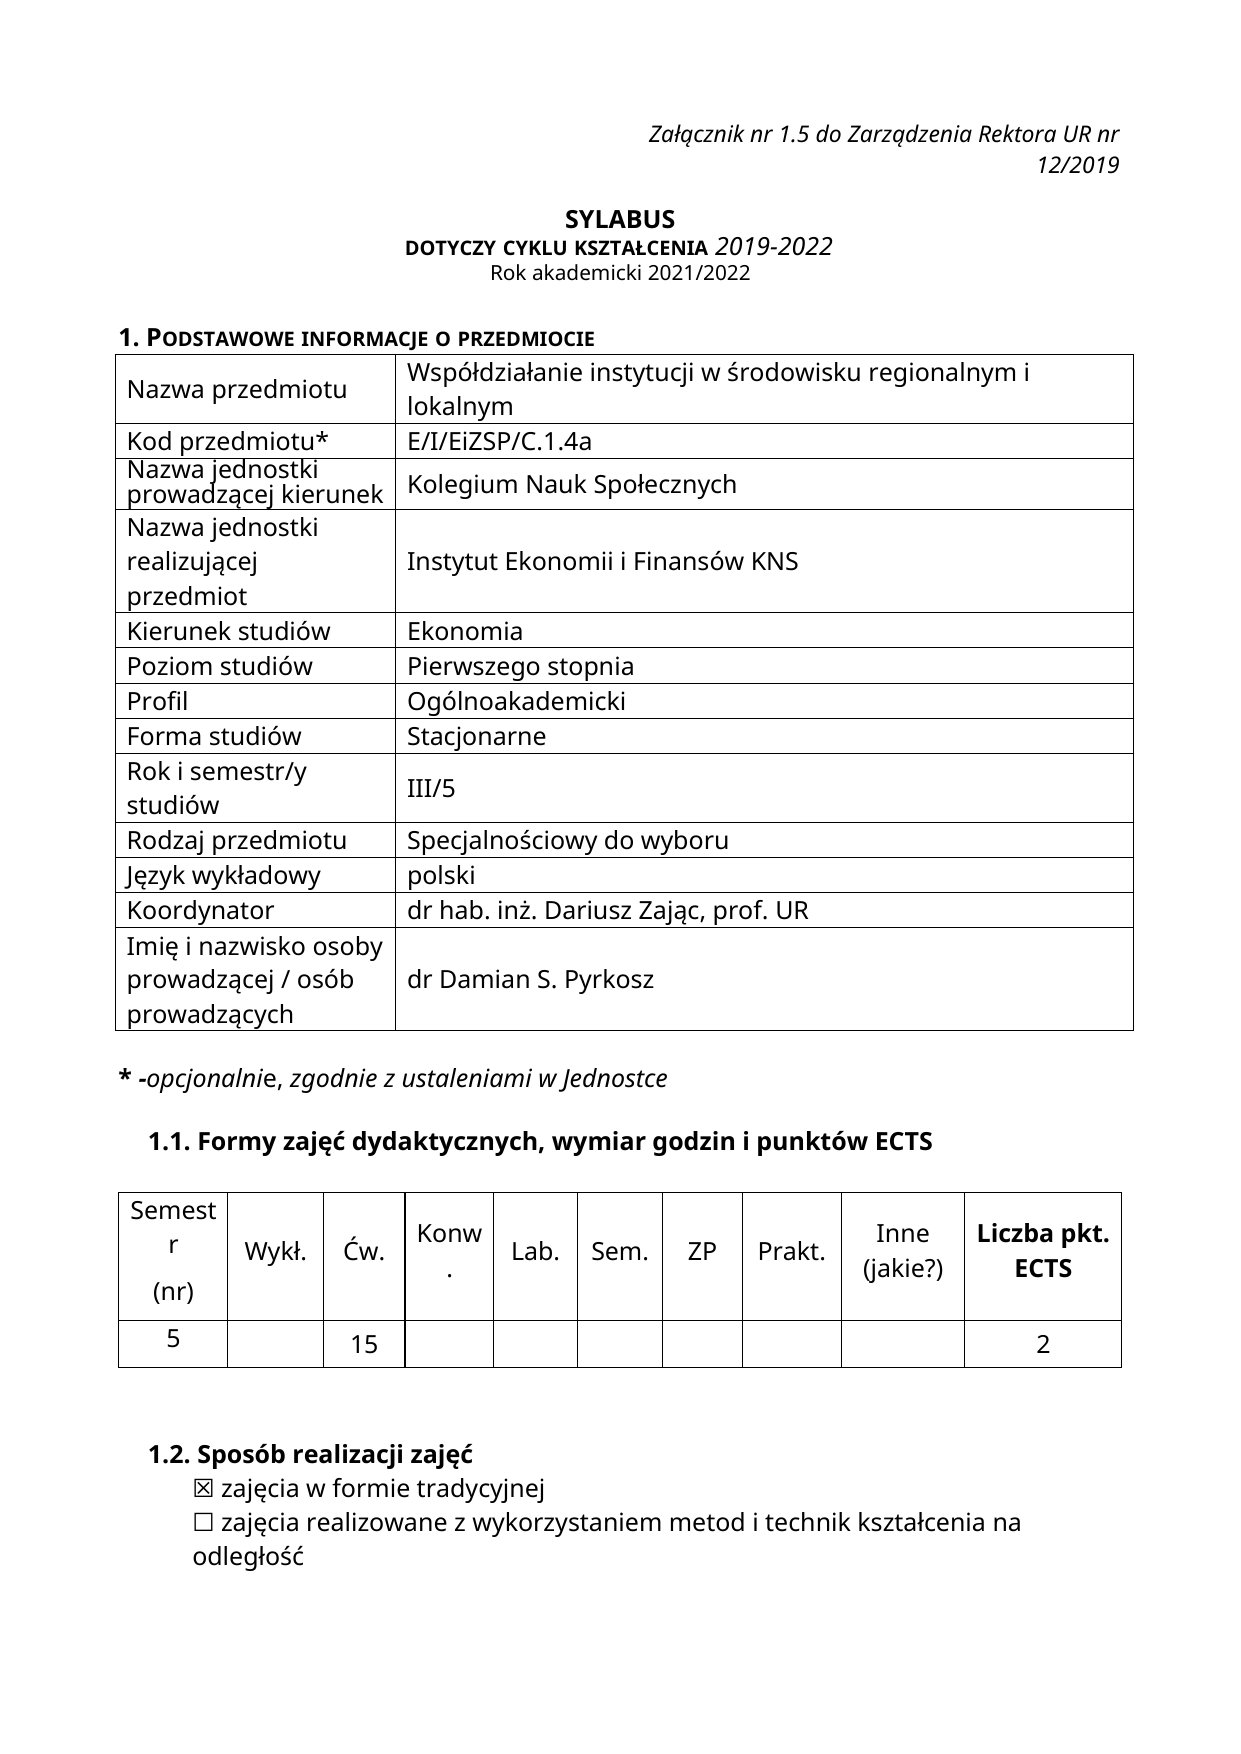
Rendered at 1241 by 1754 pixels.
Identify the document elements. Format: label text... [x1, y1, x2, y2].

table_header Prakt. [743, 1193, 841, 1320]
table_header Semestr (nr) [119, 1193, 227, 1320]
table_header Wykł. [228, 1193, 323, 1320]
table_header Lab. [494, 1193, 577, 1320]
table_cell dr Damian S. Pyrkosz [396, 928, 1133, 1030]
text Załącznik nr 1.5 do Zarządzenia Rektora UR nr 12/2019 [118, 118, 1122, 181]
table_cell Profil [116, 684, 395, 717]
table_header Sem. [578, 1193, 662, 1320]
table_cell [406, 1321, 493, 1367]
text * -opcjonalnie, zgodnie z ustaleniami w Jednostce [118, 1061, 1122, 1094]
table_cell Specjalnościowy do wyboru [396, 823, 1133, 857]
table_cell Rok i semestr/y studiów [116, 754, 395, 822]
text dotyczy cyklu kształcenia 2019-2022 [118, 236, 1122, 261]
table_cell Kod przedmiotu* [116, 424, 395, 458]
table_header Nazwa przedmiotu [116, 355, 395, 423]
table_header Liczba pkt. ECTS [965, 1193, 1121, 1320]
table_cell [743, 1321, 841, 1367]
text 1.1. Formy zajęć dydaktycznych, wymiar godzin i punktów ECTS [148, 1124, 1122, 1158]
text Rok akademicki 2021/2022 [118, 261, 1122, 286]
table_cell Rodzaj przedmiotu [116, 823, 395, 857]
table_cell [842, 1321, 964, 1367]
text ☐ zajęcia realizowane z wykorzystaniem metod i technik kształcenia na odległość [192, 1504, 1122, 1573]
table_cell Nazwa jednostki prowadzącej kierunek [116, 459, 395, 509]
text 1. Podstawowe informacje o przedmiocie [118, 319, 1122, 354]
table_cell Instytut Ekonomii i Finansów KNS [396, 510, 1133, 612]
text SYLABUS [118, 201, 1122, 236]
table_header Inne (jakie?) [842, 1193, 964, 1320]
table_cell Imię i nazwisko osoby prowadzącej / osób prowadzących [116, 928, 395, 1030]
table_cell Kierunek studiów [116, 613, 395, 647]
table_cell [663, 1321, 742, 1367]
table_header ZP [663, 1193, 742, 1320]
text ☒ zajęcia w formie tradycyjnej [192, 1471, 1122, 1504]
table_cell polski [396, 858, 1133, 892]
table_cell Pierwszego stopnia [396, 648, 1133, 682]
table_cell Nazwa jednostki realizującej przedmiot [116, 510, 395, 612]
table_cell dr hab. inż. Dariusz Zając, prof. UR [396, 893, 1133, 927]
table_cell [578, 1321, 662, 1367]
table_cell [494, 1321, 577, 1367]
table_cell Stacjonarne [396, 719, 1133, 753]
table_cell 15 [324, 1321, 404, 1367]
table_cell Język wykładowy [116, 858, 395, 892]
table_cell E/I/EiZSP/C.1.4a [396, 424, 1133, 458]
table_cell 2 [965, 1321, 1121, 1367]
table_cell [228, 1321, 323, 1367]
table_header Ćw. [324, 1193, 404, 1320]
table_cell Kolegium Nauk Społecznych [396, 459, 1133, 509]
table_cell III/5 [396, 754, 1133, 822]
table_cell Koordynator [116, 893, 395, 927]
table_cell Poziom studiów [116, 648, 395, 682]
table_cell Forma studiów [116, 719, 395, 753]
text 1.2. Sposób realizacji zajęć [148, 1436, 1122, 1471]
table_header Współdziałanie instytucji w środowisku regionalnym i lokalnym [396, 355, 1133, 423]
table_cell Ogólnoakademicki [396, 684, 1133, 717]
table_cell Ekonomia [396, 613, 1133, 647]
table_cell 5 [119, 1321, 227, 1367]
table_header Konw. [406, 1193, 493, 1320]
